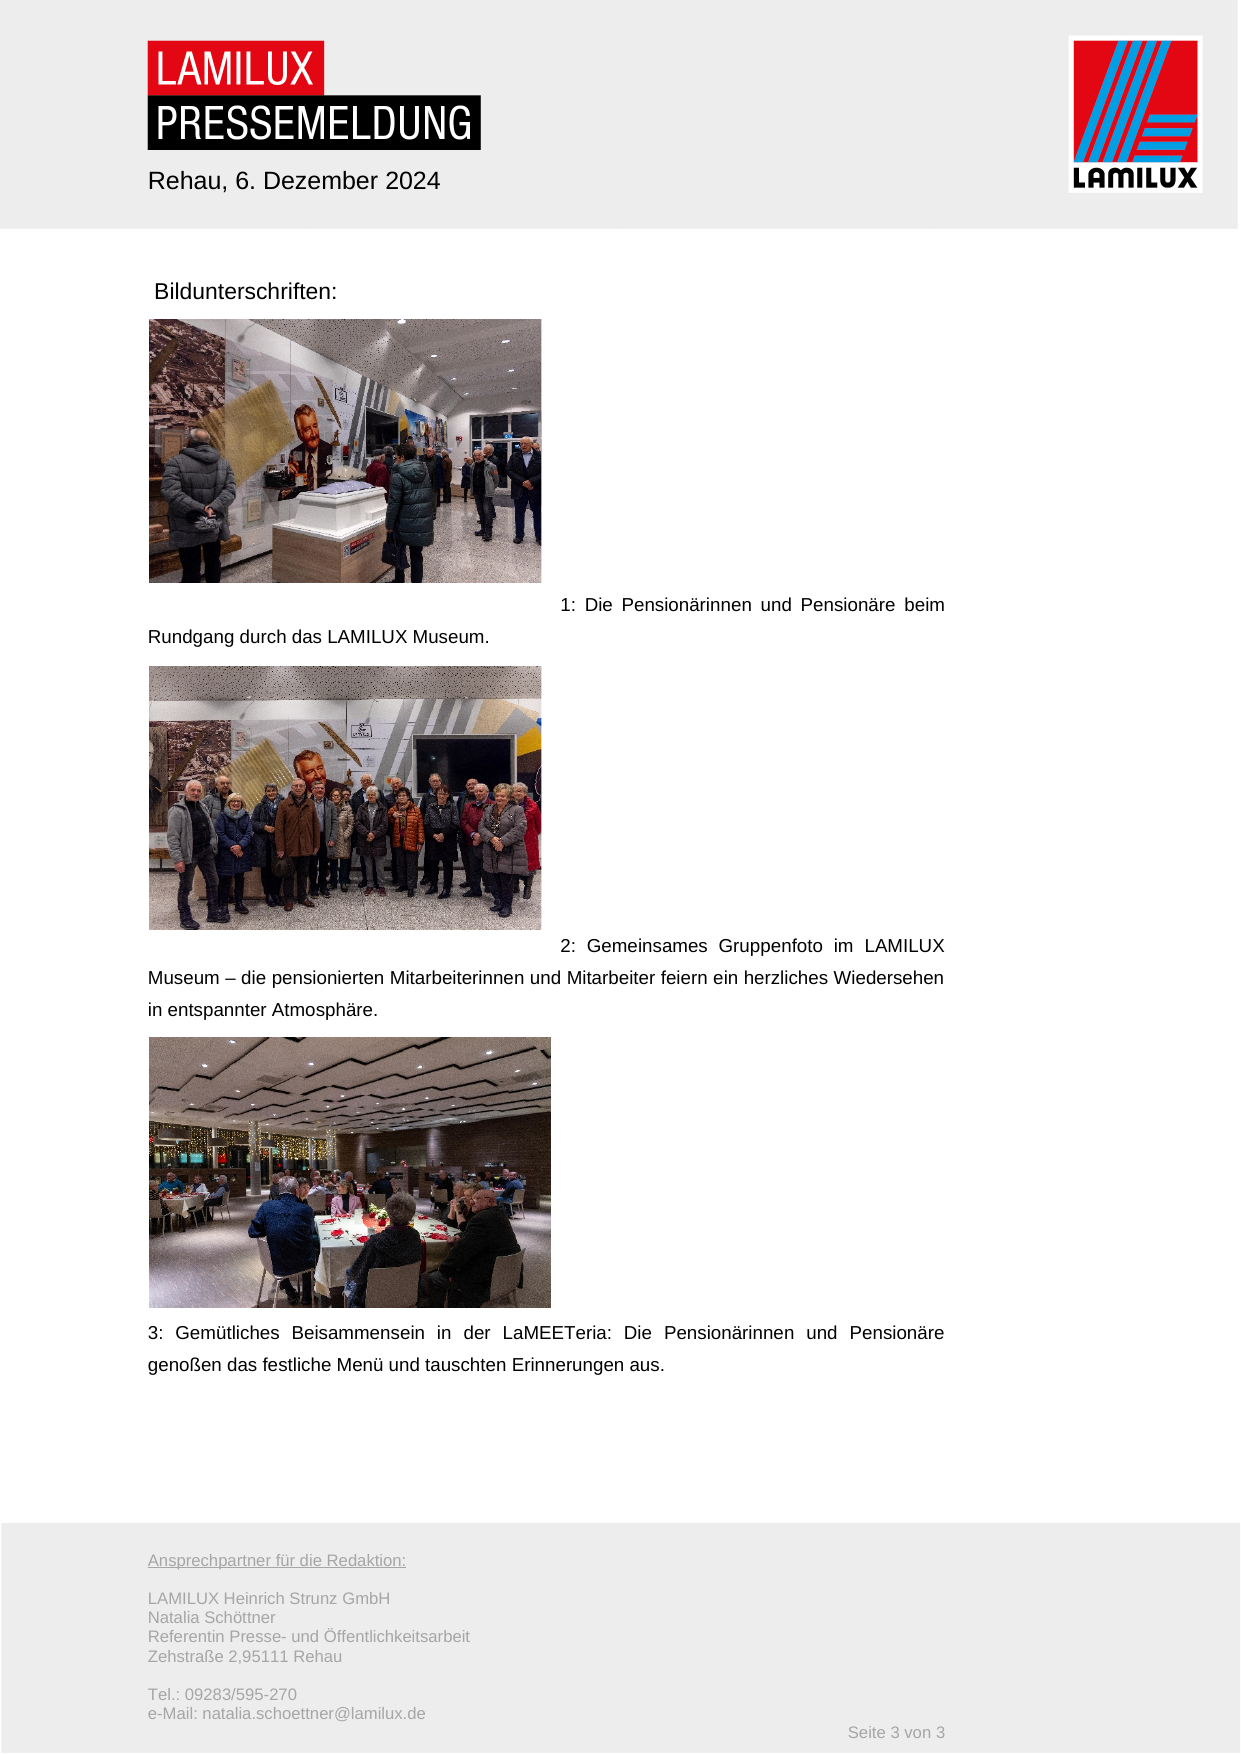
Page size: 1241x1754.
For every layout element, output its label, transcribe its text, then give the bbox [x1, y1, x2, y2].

text 1: Die Pensionärinnen und Pensionäre beim Rundgang durch das LAMILUX Museum. [148, 593, 945, 647]
picture [147, 666, 542, 929]
text 3: Gemütliches Beisammensein in der LaMEETeria: Die Pensionärinnen und Pensionäre genoßen das festliche Menü und tauschten Erinnerungen aus. [148, 1322, 945, 1376]
picture [1, 1523, 1241, 1753]
picture [147, 1037, 551, 1306]
text 2: Gemeinsames Gruppenfoto im LAMILUX Museum – die pensionierten Mitarbeiterinnen und Mitarbeiter feiern ein herzliches Wiedersehen in entspannter Atmosphäre. [148, 934, 945, 1021]
picture [0, 0, 1238, 229]
text Bildunterschriften: [148, 278, 945, 304]
picture [147, 319, 541, 582]
